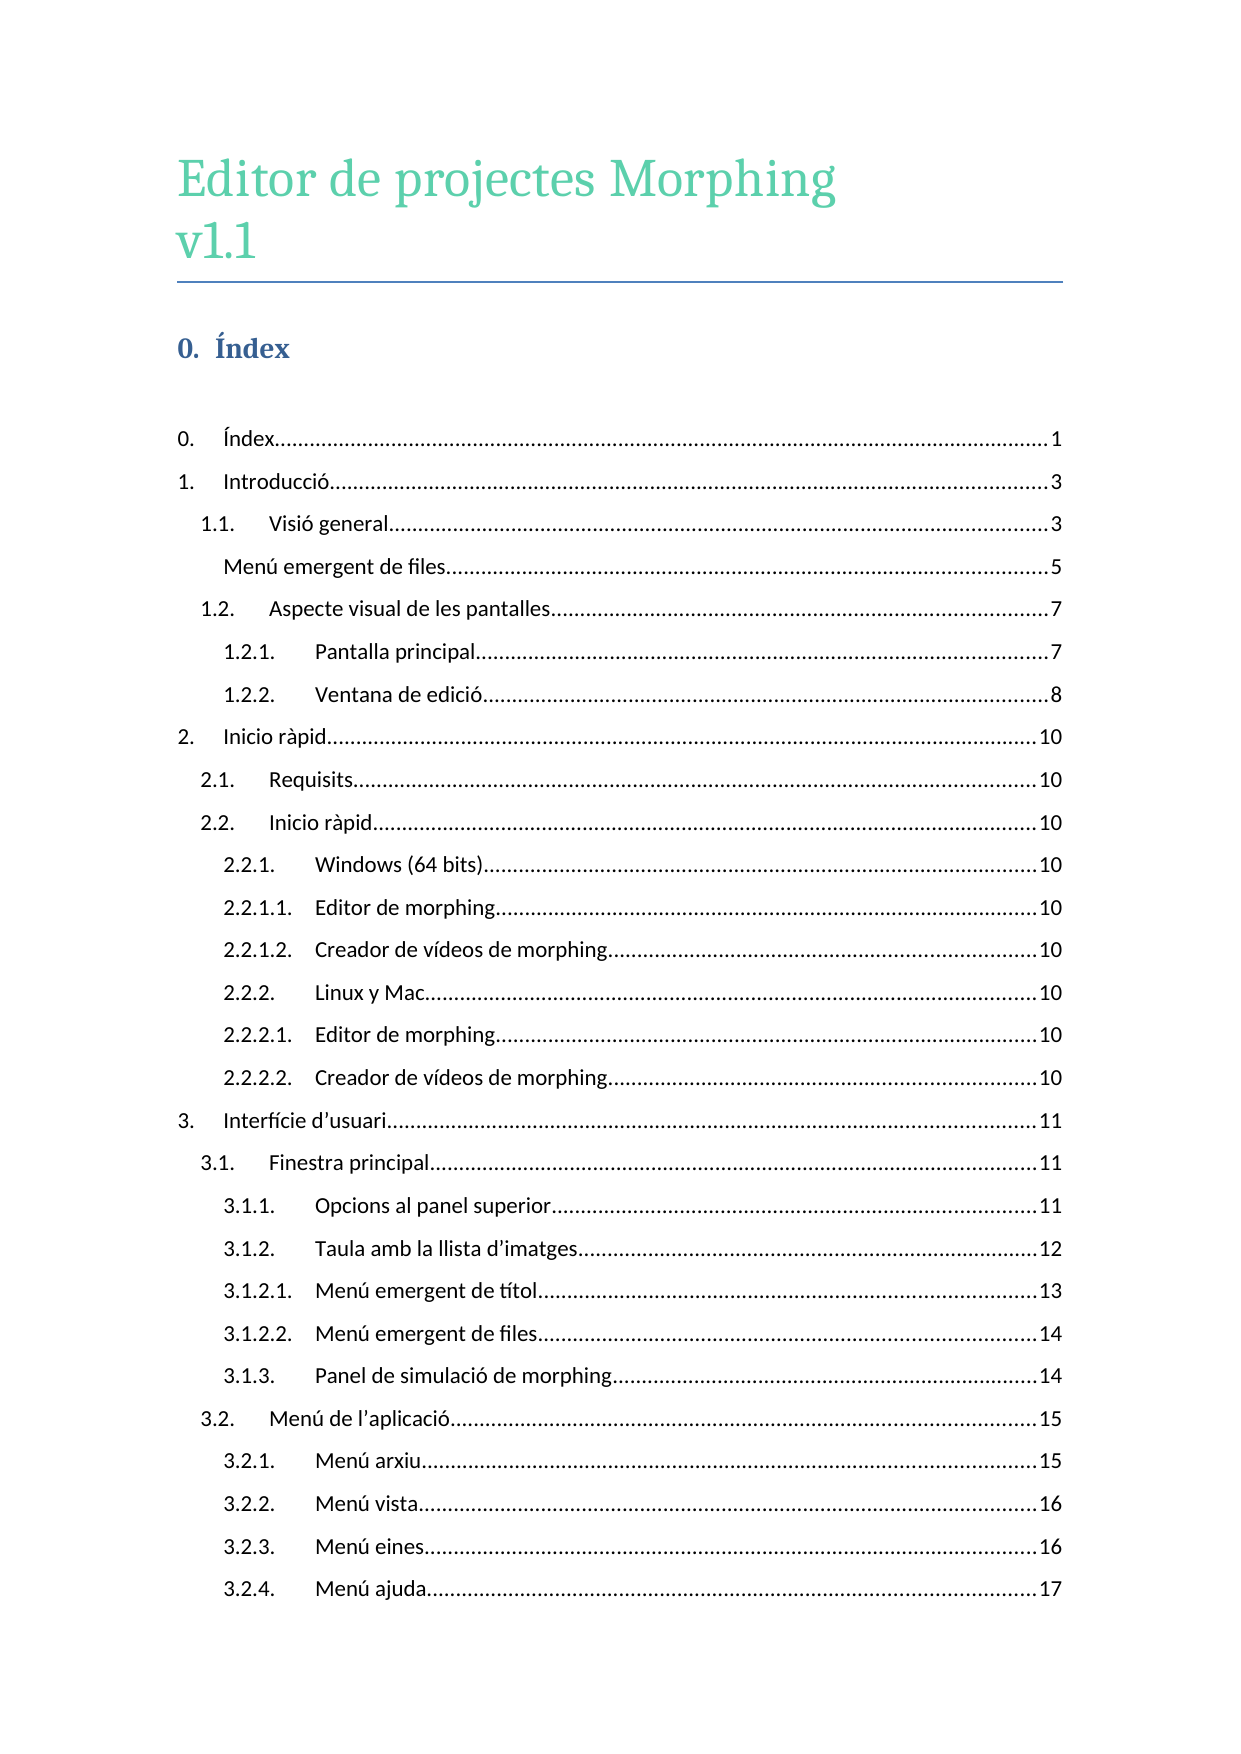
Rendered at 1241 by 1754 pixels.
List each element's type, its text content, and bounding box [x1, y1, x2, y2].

text 3.2.4. Menú ajuda 17 [223, 1574, 1063, 1602]
text 3.2. Menú de l’aplicació 15 [200, 1404, 1063, 1432]
text 1.2.1. Pantalla principal 7 [223, 637, 1063, 665]
text 3.2.3. Menú eines 16 [223, 1532, 1063, 1560]
text 1. Introducció 3 [177, 467, 1063, 495]
title Editor de projectes Morphing [177, 148, 1063, 210]
text 3.1.3. Panel de simulació de morphing 14 [223, 1361, 1063, 1389]
text 1.1. Visió general 3 [200, 509, 1063, 537]
text 0. Índex 1 [177, 424, 1063, 452]
text 2.2.1. Windows (64 bits) 10 [223, 850, 1063, 878]
title v1.1 [177, 210, 1063, 281]
text 3.1. Finestra principal 11 [200, 1148, 1063, 1176]
text 2.2.2.1. Editor de morphing 10 [223, 1021, 1063, 1049]
text 3.2.1. Menú arxiu 15 [223, 1447, 1063, 1475]
text 2.2.1.1. Editor de morphing 10 [223, 893, 1063, 921]
text 3.1.2.2. Menú emergent de files 14 [223, 1319, 1063, 1347]
text 3.1.2. Taula amb la llista d’imatges 12 [223, 1234, 1063, 1262]
text 2.1. Requisits 10 [200, 765, 1063, 793]
text 1.2. Aspecte visual de les pantalles 7 [200, 594, 1063, 623]
text 3.2.2. Menú vista 16 [223, 1489, 1063, 1517]
text Menú emergent de files. 5 [223, 552, 1063, 580]
text 3. Interfície d’usuari 11 [177, 1106, 1063, 1134]
text 2.2.2. Linux y Mac 10 [223, 978, 1063, 1006]
text 2. Inicio ràpid 10 [177, 722, 1063, 750]
text 1.2.2. Ventana de edició 8 [223, 680, 1063, 708]
text 3.1.2.1. Menú emergent de títol 13 [223, 1276, 1063, 1304]
text 2.2.1.2. Creador de vídeos de morphing 10 [223, 935, 1063, 963]
subtitle Índex [177, 333, 1063, 366]
text 2.2.2.2. Creador de vídeos de morphing 10 [223, 1063, 1063, 1091]
text 2.2. Inicio ràpid 10 [200, 808, 1063, 836]
text 3.1.1. Opcions al panel superior 11 [223, 1191, 1063, 1219]
